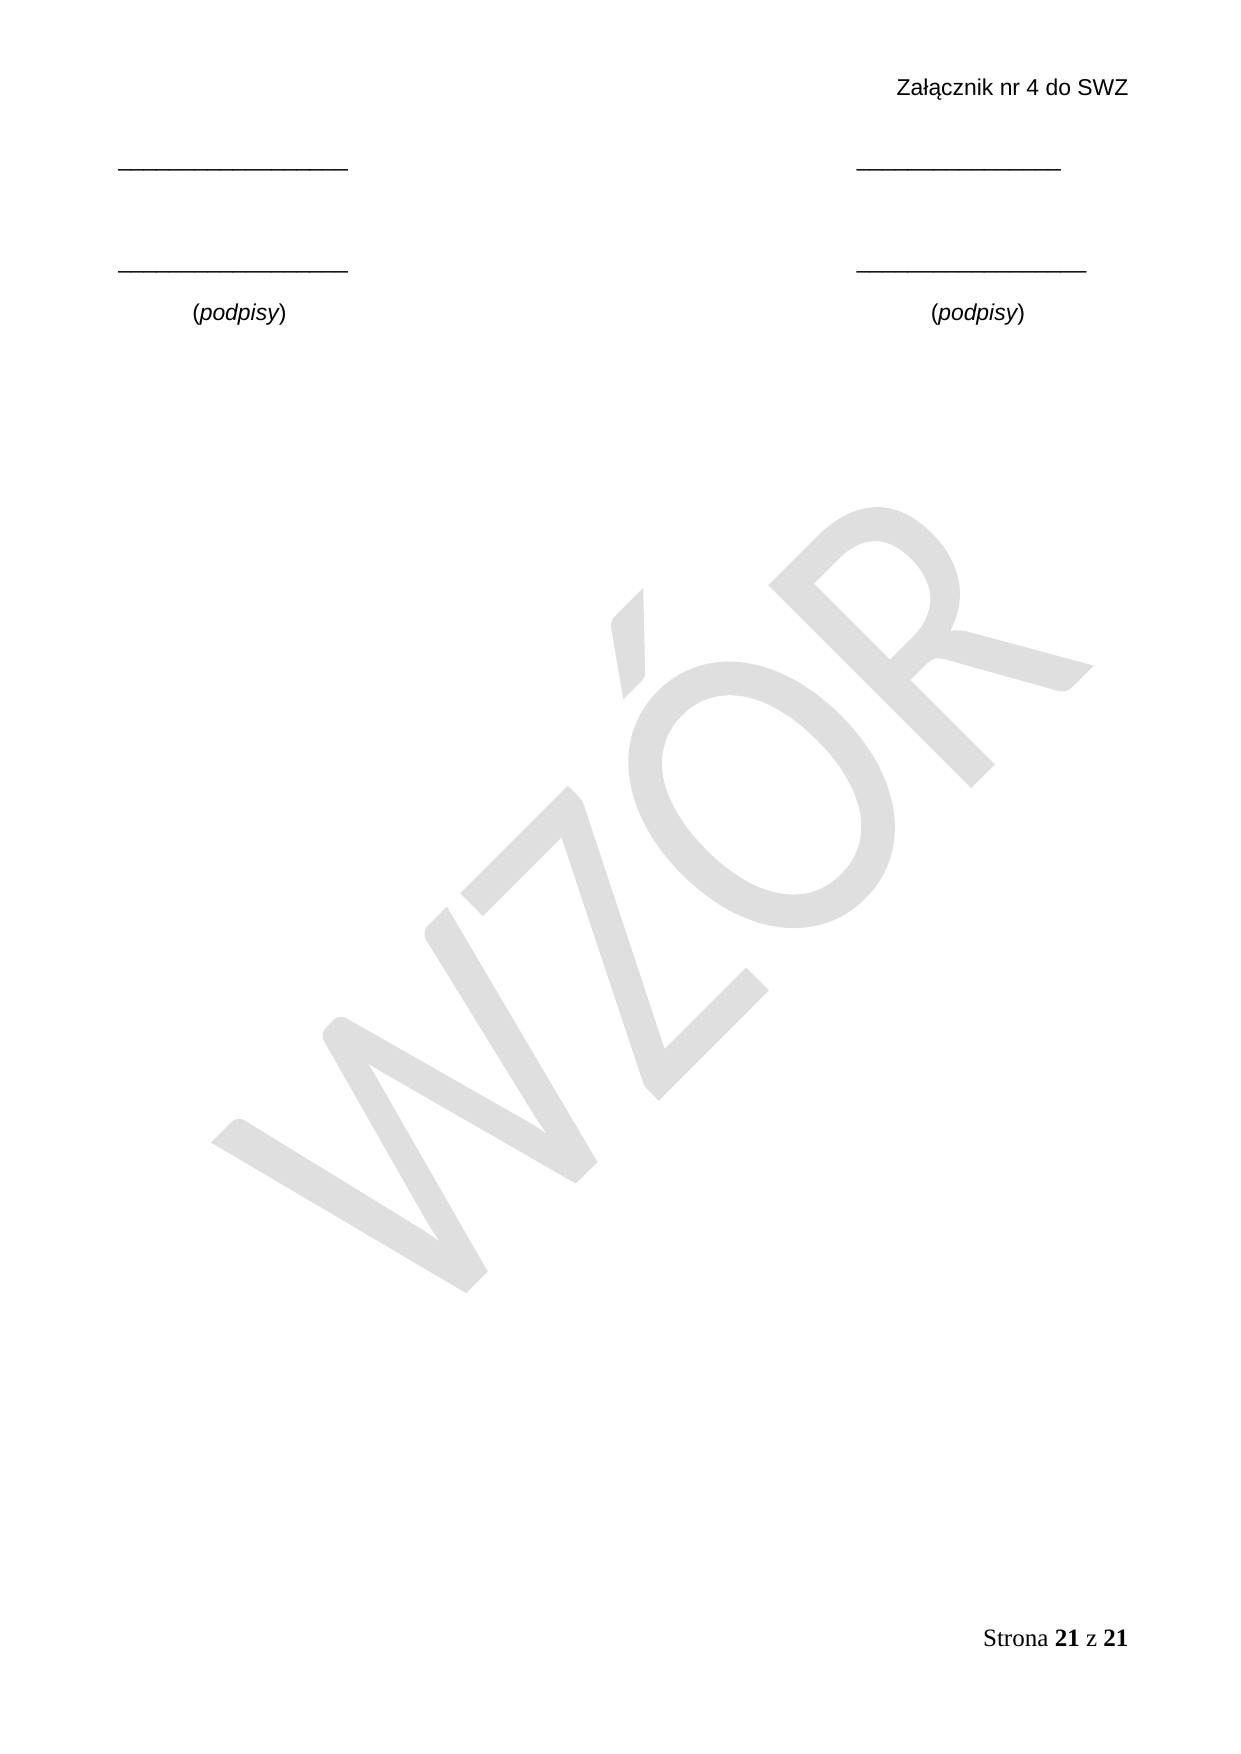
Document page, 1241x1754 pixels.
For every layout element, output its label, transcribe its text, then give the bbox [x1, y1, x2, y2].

text __________________ ________________ [118, 145, 1128, 172]
text __________________ __________________ [118, 247, 1128, 274]
text (podpisy) (podpisy) [118, 298, 1128, 325]
